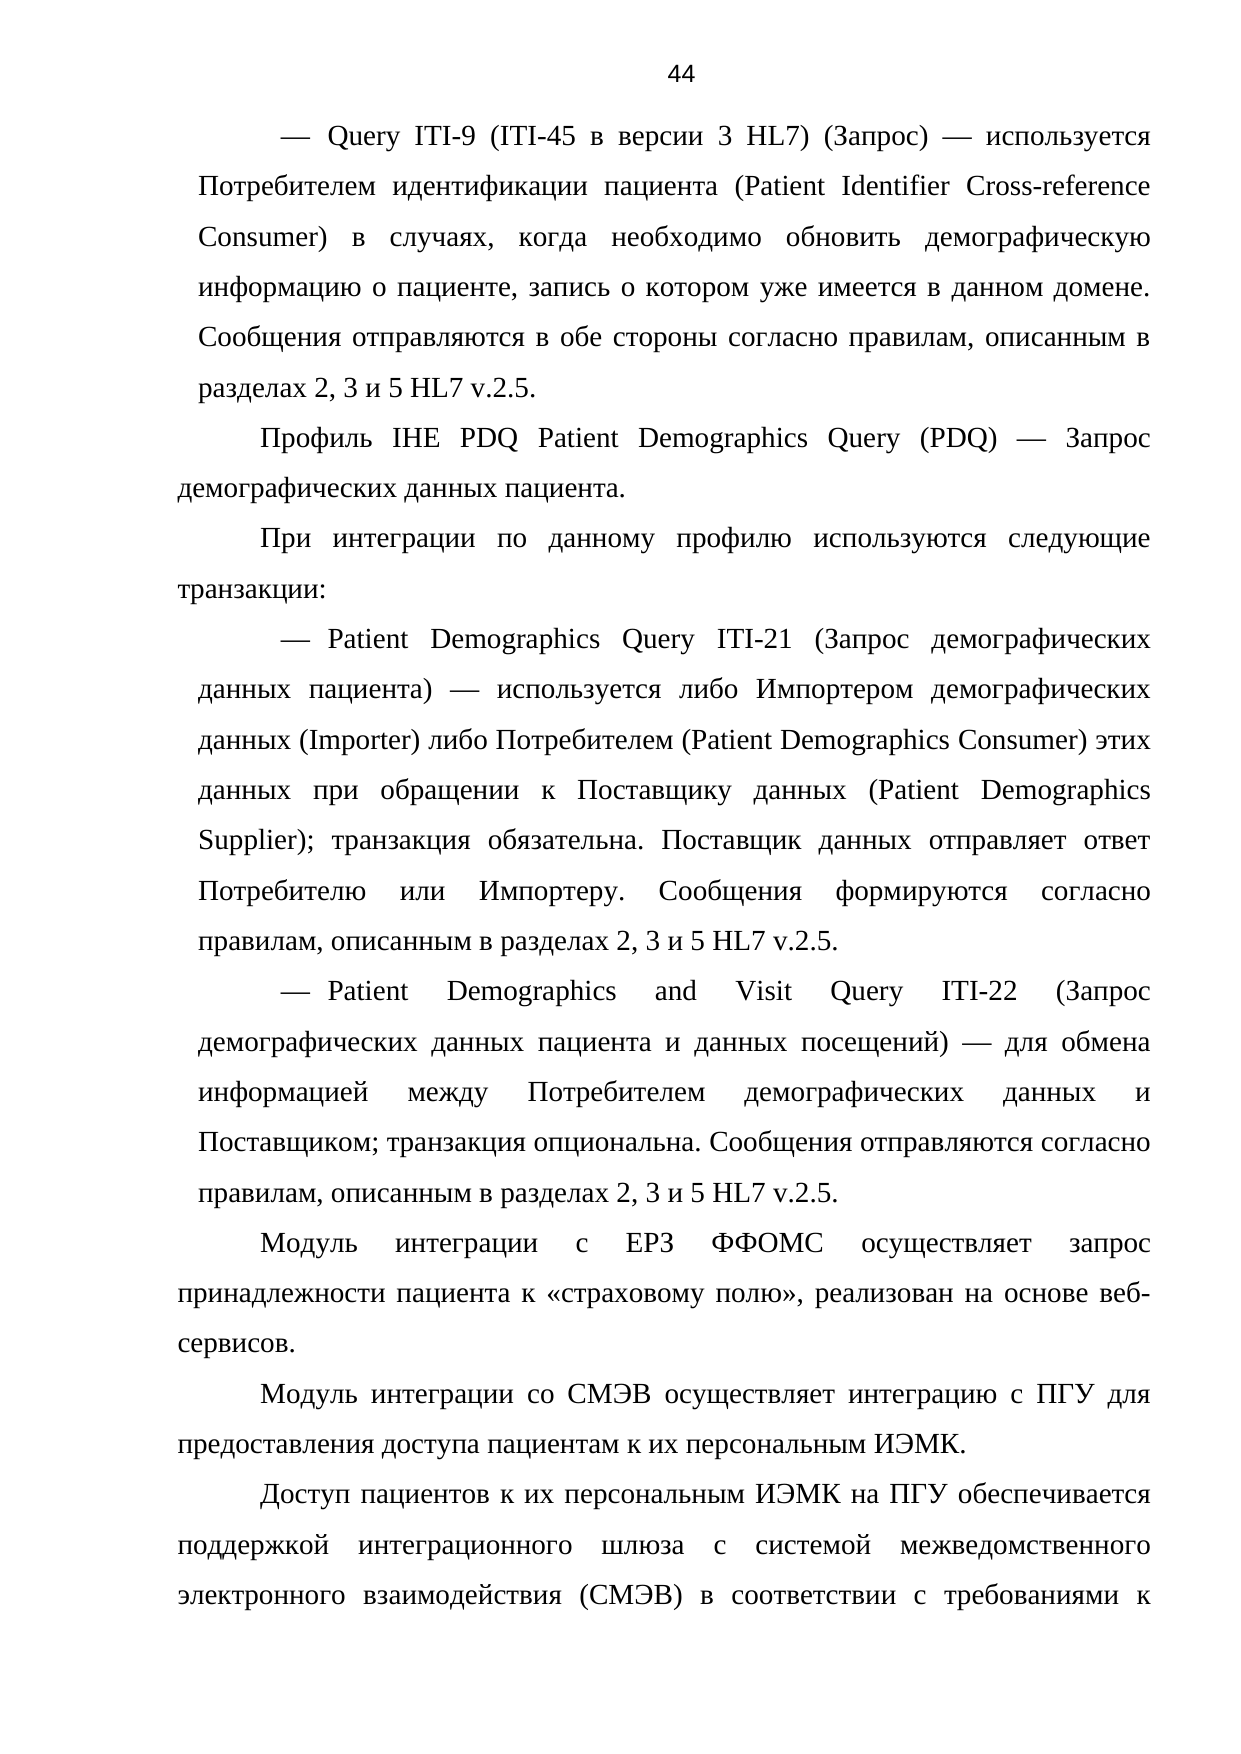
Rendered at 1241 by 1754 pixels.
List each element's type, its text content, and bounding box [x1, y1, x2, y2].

text Модуль интеграции со СМЭВ осуществляет интеграцию с ПГУ для предоставления доступа пациентам к их персональным ИЭМК. [177, 1376, 1152, 1460]
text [177, 1477, 1152, 1611]
text При интеграции по данному профилю используются следующие транзакции: [177, 521, 1152, 604]
text Модуль интеграции с ЕРЗ ФФОМС осуществляет запрос принадлежности пациента к «страховому полю», реализован на основе веб-сервисов. [177, 1225, 1152, 1359]
list Patient Demographics and Visit Query ITI-22 (Запрос демографических данных пациента и данных посещений) — для обмена информацией между Потребителем демографических данных и Поставщиком; транзакция опциональна. Сообщения отправляются согласно правилам, описанным в разделах 2, 3 и 5 HL7 v.2.5. [198, 973, 1152, 1208]
text Профиль IHE PDQ Patient Demographics Query (PDQ) — Запрос демографических данных пациента. [177, 420, 1152, 504]
list Query ITI-9 (ITI-45 в версии 3 HL7) (Запрос) — используется Потребителем идентификации пациента (Patient Identifier Cross-reference Consumer) в случаях, когда необходимо обновить демографическую информацию о пациенте, запись о котором уже имеется в данном домене. Сообщения отправляются в обе стороны согласно правилам, описанным в разделах 2, 3 и 5 HL7 v.2.5. [198, 118, 1152, 403]
list Patient Demographics Query ITI-21 (Запрос демографических данных пациента) — используется либо Импортером демографических данных (Importer) либо Потребителем (Patient Demographics Consumer) этих данных при обращении к Поставщику данных (Patient Demographics Supplier); транзакция обязательна. Поставщик данных отправляет ответ Потребителю или Импортеру. Сообщения формируются согласно правилам, описанным в разделах 2, 3 и 5 HL7 v.2.5. [198, 621, 1152, 957]
